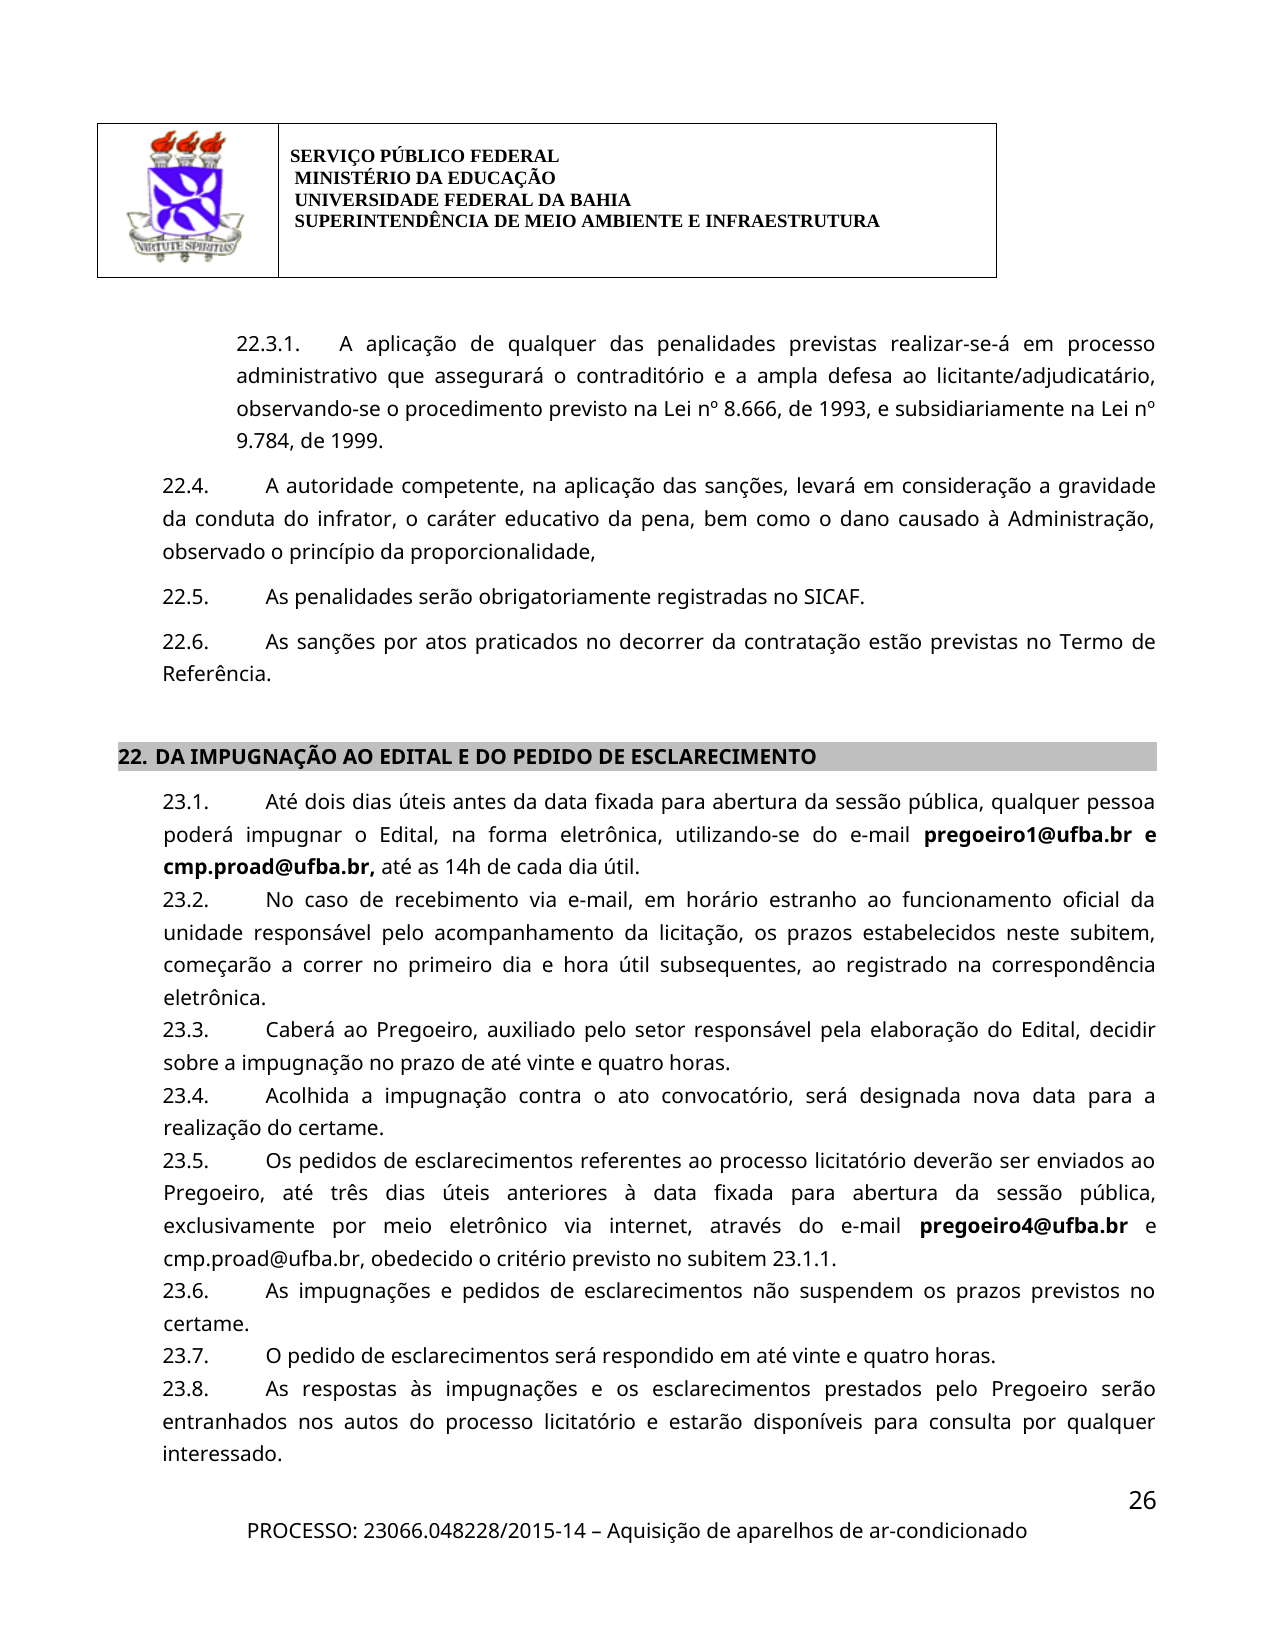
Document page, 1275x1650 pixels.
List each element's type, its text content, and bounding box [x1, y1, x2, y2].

list O pedido de esclarecimentos será respondido em até vinte e quatro horas. [162, 1342, 1157, 1370]
list A autoridade competente, na aplicação das sanções, levará em consideração a gravidade da conduta do infrator, o caráter educativo da pena, bem como o dano causado à Administração, observado o princípio da proporcionalidade, [162, 472, 1157, 565]
list As respostas às impugnações e os esclarecimentos prestados pelo Pregoeiro serão entranhados nos autos do processo licitatório e estarão disponíveis para consulta por qualquer interessado. [162, 1374, 1157, 1468]
list As sanções por atos praticados no decorrer da contratação estão previstas no Termo de Referência. [162, 627, 1157, 688]
list A aplicação de qualquer das penalidades previstas realizar-se-á em processo administrativo que assegurará o contraditório e a ampla defesa ao licitante/adjudicatário, observando-se o procedimento previsto na Lei nº 8.666, de 1993, e subsidiariamente na Lei nº 9.784, de 1999. [236, 329, 1157, 455]
list Os pedidos de esclarecimentos referentes ao processo licitatório deverão ser enviados ao Pregoeiro, até três dias úteis anteriores à data fixada para abertura da sessão pública, exclusivamente por meio eletrônico via internet, através do e-mail pregoeiro4@ufba.br e cmp.proad@ufba.br, obedecido o critério previsto no subitem 23.1.1. [162, 1146, 1157, 1272]
list Caberá ao Pregoeiro, auxiliado pelo setor responsável pela elaboração do Edital, decidir sobre a impugnação no prazo de até vinte e quatro horas. [162, 1016, 1157, 1077]
list Até dois dias úteis antes da data fixada para abertura da sessão pública, qualquer pessoa poderá impugnar o Edital, na forma eletrônica, utilizando-se do e-mail pregoeiro1@ufba.br e cmp.proad@ufba.br, até as 14h de cada dia útil. [162, 787, 1157, 881]
text DA IMPUGNAÇÃO AO EDITAL E DO PEDIDO DE ESCLARECIMENTO [118, 742, 1157, 771]
list No caso de recebimento via e-mail, em horário estranho ao funcionamento oficial da unidade responsável pelo acompanhamento da licitação, os prazos estabelecidos neste subitem, começarão a correr no primeiro dia e hora útil subsequentes, ao registrado na correspondência eletrônica. [162, 885, 1157, 1011]
list Acolhida a impugnação contra o ato convocatório, será designada nova data para a realização do certame. [162, 1081, 1157, 1142]
list As impugnações e pedidos de esclarecimentos não suspendem os prazos previstos no certame. [162, 1276, 1157, 1337]
picture [125, 128, 246, 266]
list As penalidades serão obrigatoriamente registradas no SICAF. [162, 582, 1157, 610]
